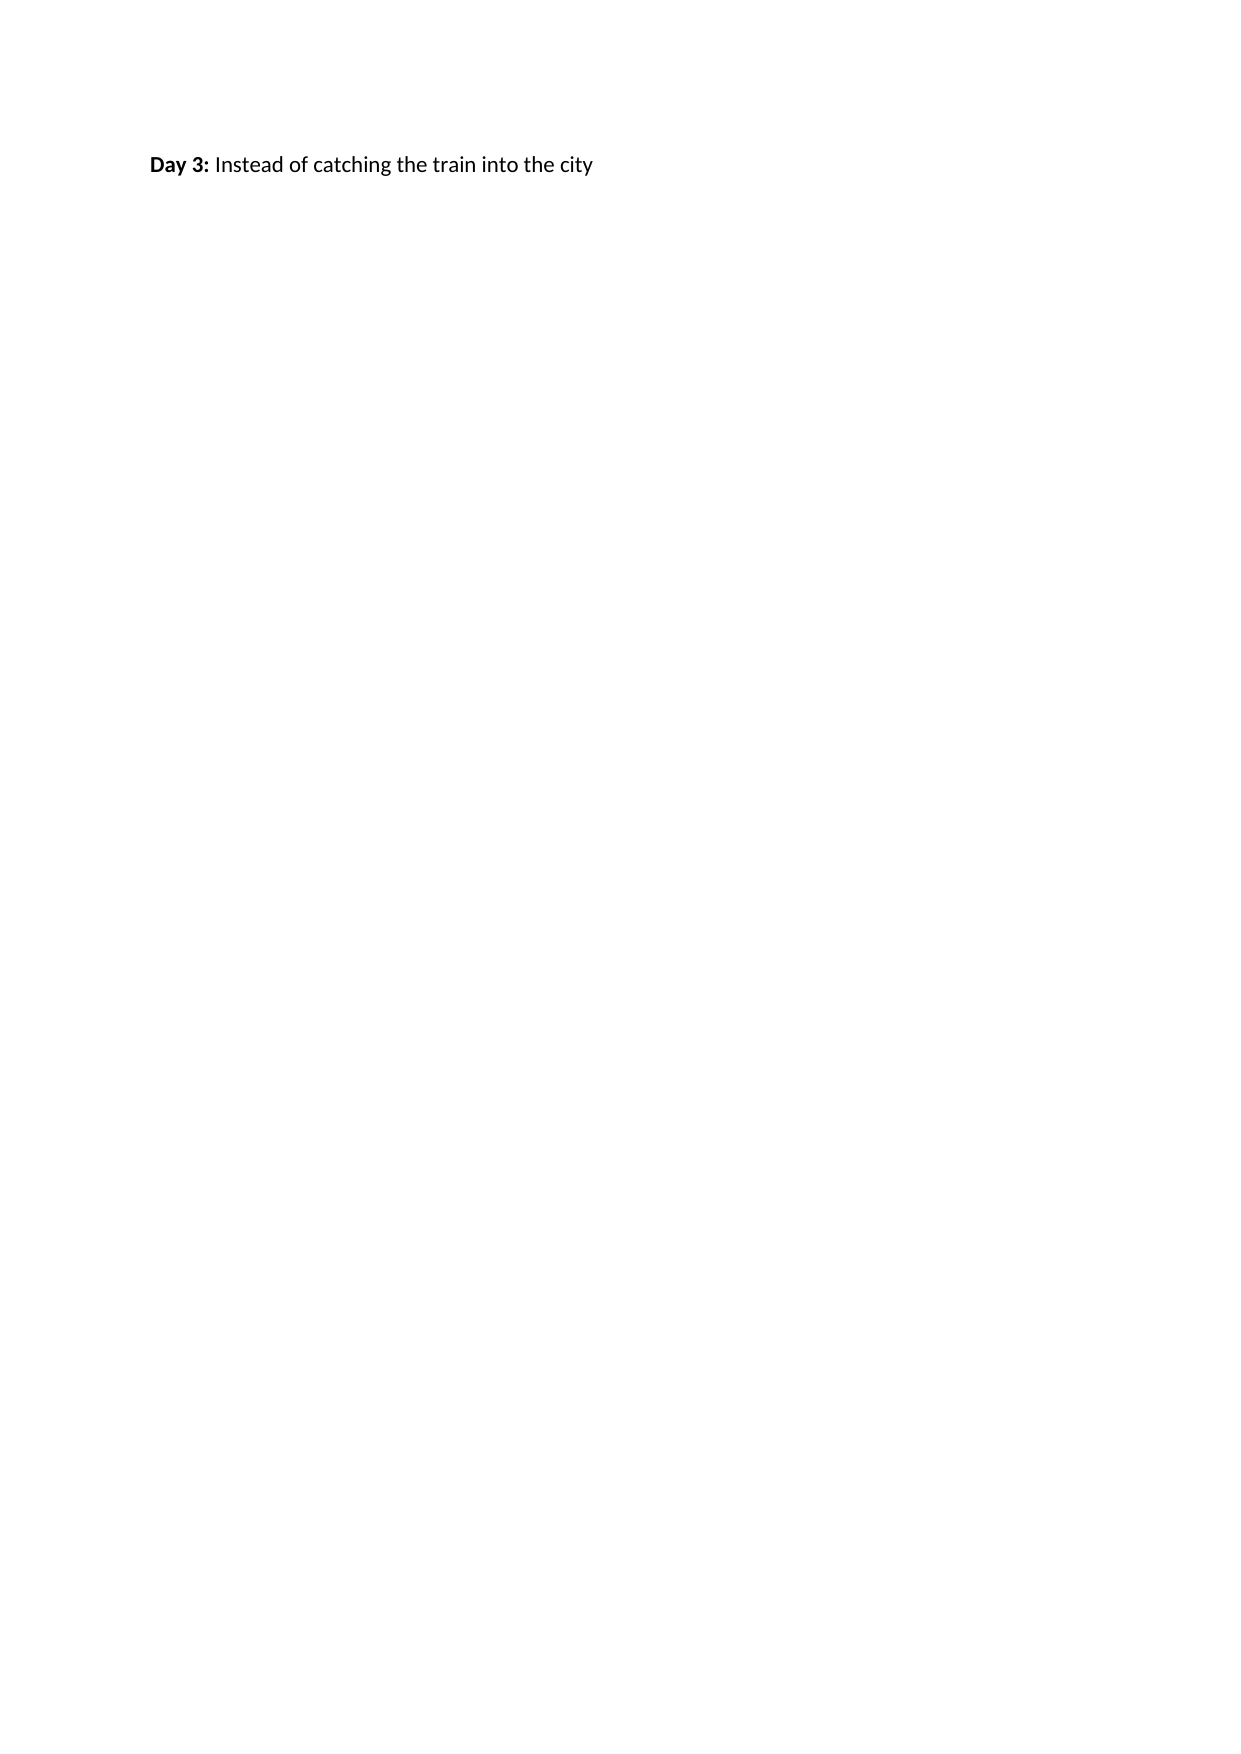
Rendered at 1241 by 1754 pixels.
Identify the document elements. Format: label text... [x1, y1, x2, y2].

text Day 3: Instead of catching the train into the city [150, 150, 1090, 178]
